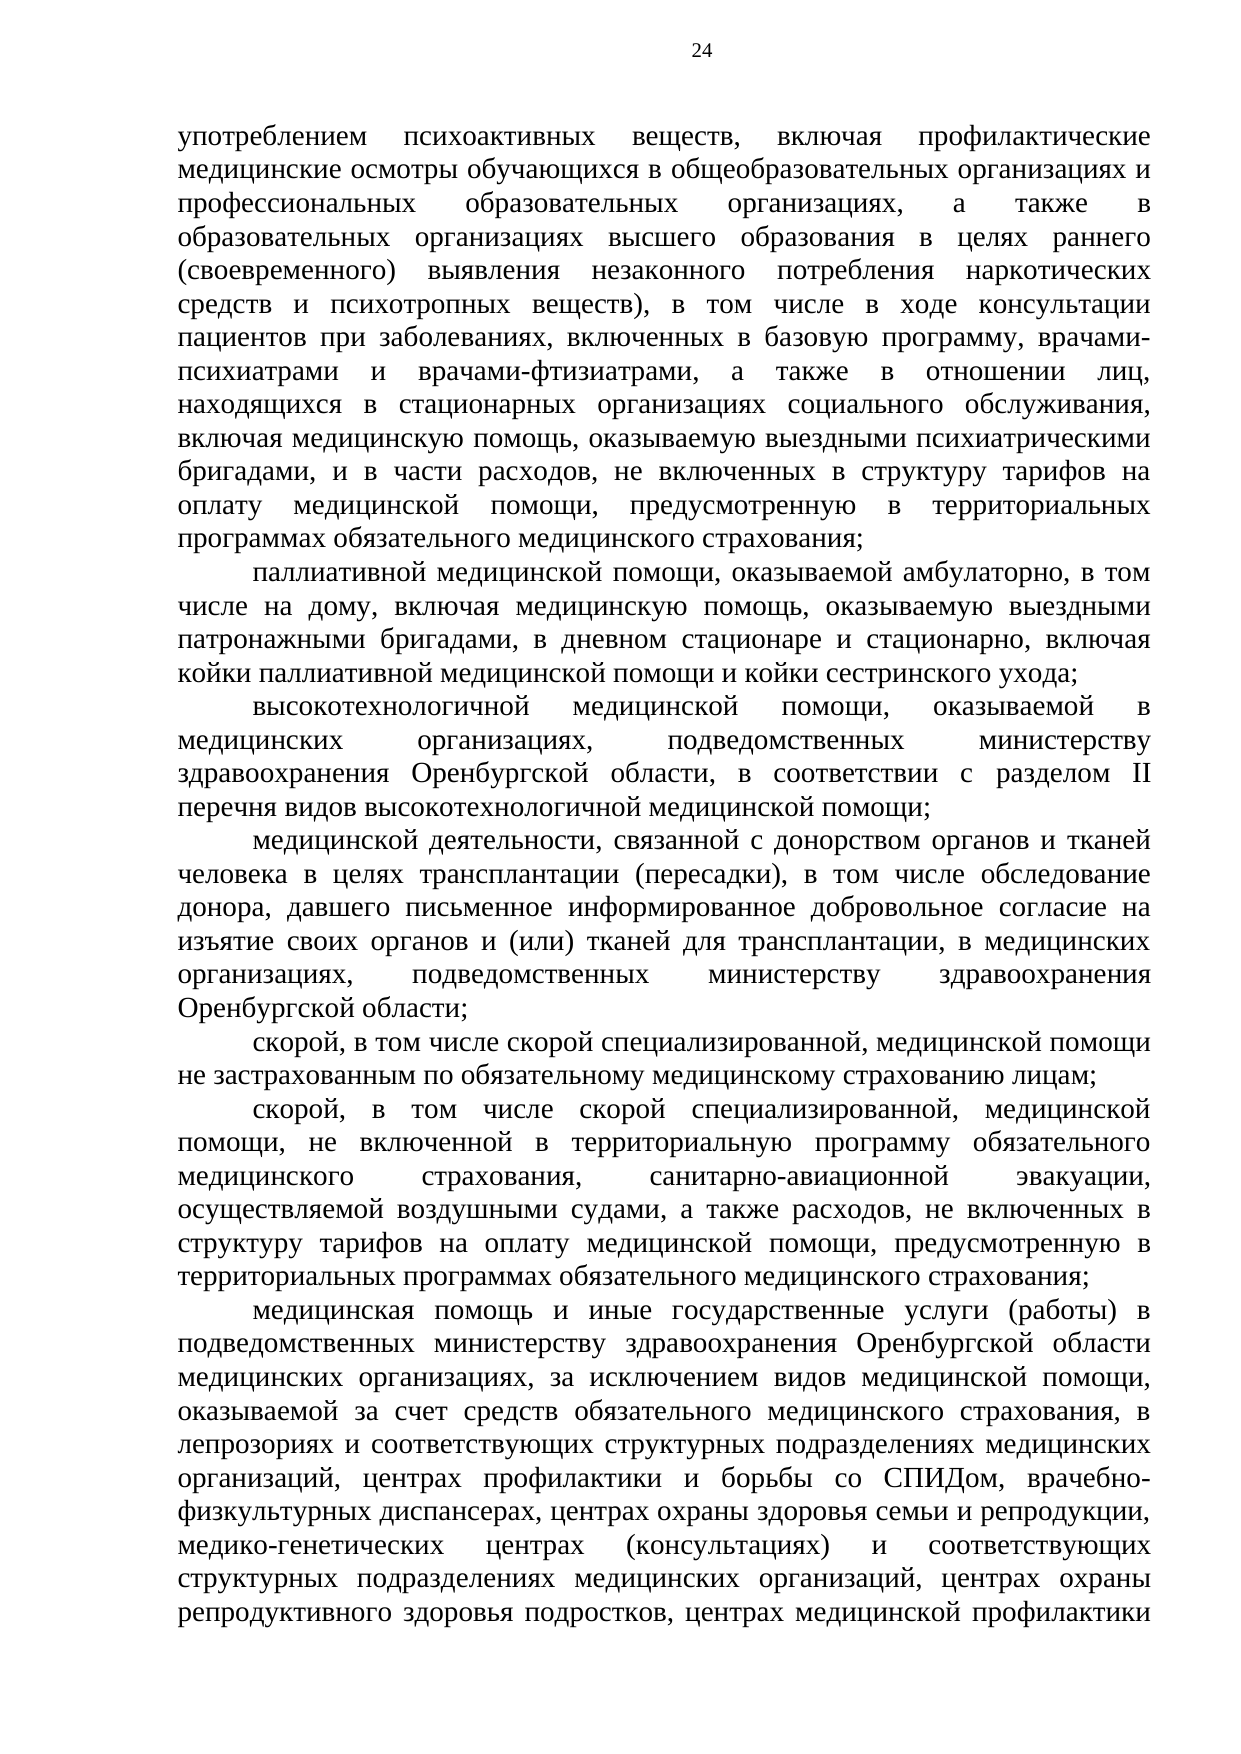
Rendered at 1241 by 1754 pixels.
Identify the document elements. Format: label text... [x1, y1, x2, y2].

text медицинской деятельности, связанной с донорством органов и тканей человека в целях трансплантации (пересадки), в том числе обследование донора, давшего письменное информированное добровольное согласие на изъятие своих органов и (или) тканей для трансплантации, в медицинских организациях, подведомственных министерству здравоохранения Оренбургской области; [177, 822, 1152, 1024]
text паллиативной медицинской помощи, оказываемой амбулаторно, в том числе на дому, включая медицинскую помощь, оказываемую выездными патронажными бригадами, в дневном стационаре и стационарно, включая койки паллиативной медицинской помощи и койки сестринского ухода; [177, 554, 1152, 688]
text высокотехнологичной медицинской помощи, оказываемой в медицинских организациях, подведомственных министерству здравоохранения Оренбургской области, в соответствии с разделом II перечня видов высокотехнологичной медицинской помощи; [177, 688, 1152, 822]
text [177, 1292, 1152, 1627]
text скорой, в том числе скорой специализированной, медицинской помощи не застрахованным по обязательному медицинскому страхованию лицам; [177, 1024, 1152, 1091]
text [177, 118, 1152, 554]
text скорой, в том числе скорой специализированной, медицинской помощи, не включенной в территориальную программу обязательного медицинского страхования, санитарно-авиационной эвакуации, осуществляемой воздушными судами, а также расходов, не включенных в структуру тарифов на оплату медицинской помощи, предусмотренную в территориальных программах обязательного медицинского страхования; [177, 1091, 1152, 1292]
